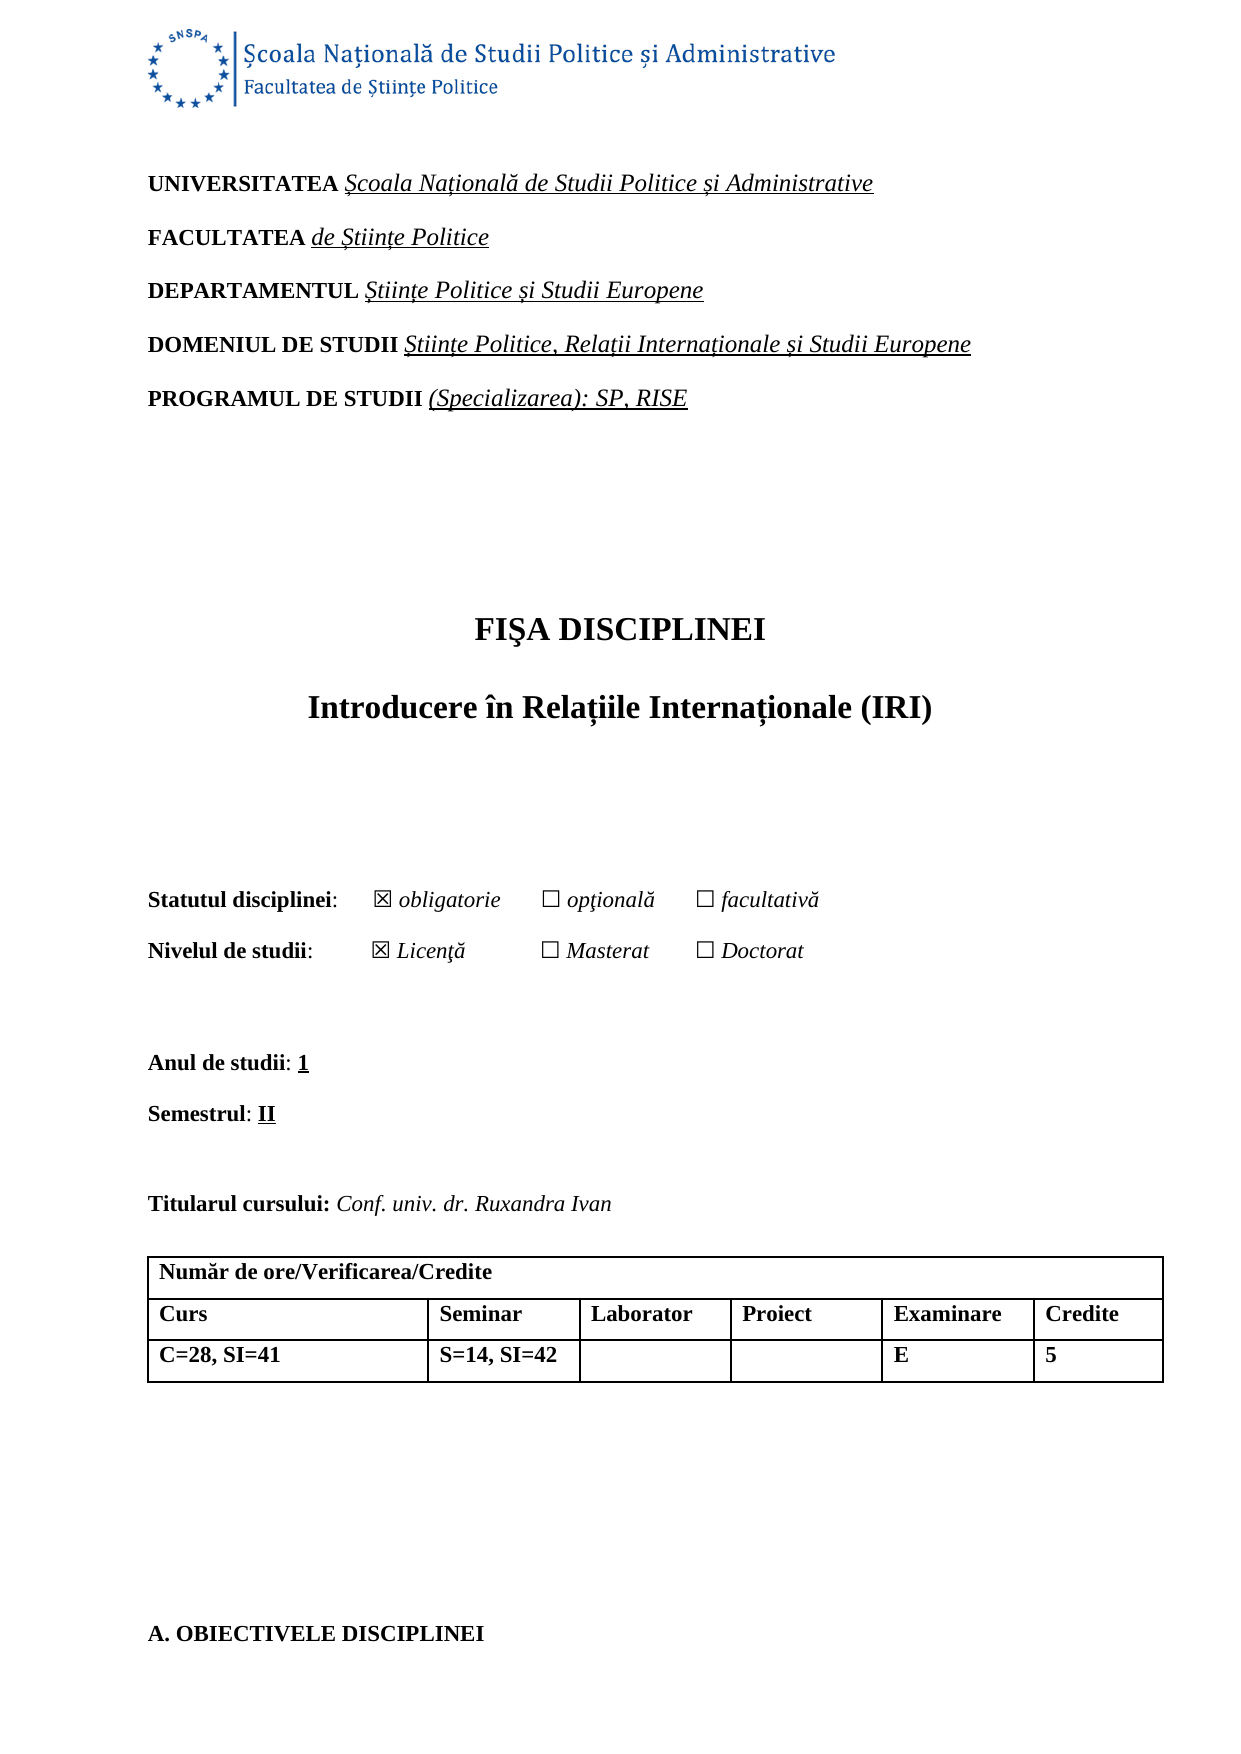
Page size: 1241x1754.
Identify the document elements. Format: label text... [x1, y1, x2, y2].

text DOMENIUL DE STUDII Științe Politice, Relații Internaționale și Studii Europene [148, 329, 1152, 358]
text UNIVERSITATEA Școala Națională de Studii Politice și Administrative [148, 168, 1093, 197]
table_cell Examinare [883, 1300, 1033, 1339]
table_cell S=14, SI=42 [429, 1341, 579, 1381]
table_cell Curs [149, 1300, 427, 1339]
table_cell C=28, SI=41 [149, 1341, 427, 1381]
table_cell E [883, 1341, 1033, 1381]
table_cell Proiect [732, 1300, 881, 1339]
table_header Număr de ore/Verificarea/Credite [149, 1258, 1162, 1297]
text Titularul cursului: Conf. univ. dr. Ruxandra Ivan [148, 1190, 1093, 1216]
text FIŞA DISCIPLINEI [148, 609, 1093, 647]
table_cell Seminar [429, 1300, 579, 1339]
text Anul de studii: 1 [148, 1048, 1093, 1075]
table_cell Laborator [581, 1300, 730, 1339]
text Nivelul de studii: ☒ Licenţă ☐ Masterat ☐ Doctorat [148, 937, 1093, 963]
text DEPARTAMENTUL Științe Politice și Studii Europene [148, 276, 1093, 304]
picture [147, 29, 836, 108]
text FACULTATEA de Științe Politice [148, 222, 1093, 251]
text Semestrul: II [148, 1099, 1093, 1126]
text PROGRAMUL DE STUDII (Specializarea): SP, RISE [148, 383, 1152, 412]
table_cell Credite [1035, 1300, 1162, 1339]
table_cell [732, 1341, 881, 1381]
text Introducere în Relațiile Internaționale (IRI) [148, 687, 1093, 726]
table_cell [581, 1341, 730, 1381]
table_cell 5 [1035, 1341, 1162, 1381]
text Statutul disciplinei: ☒ obligatorie ☐ opţională ☐ facultativă [148, 886, 1093, 912]
text A. OBIECTIVELE DISCIPLINEI [148, 1619, 1152, 1646]
